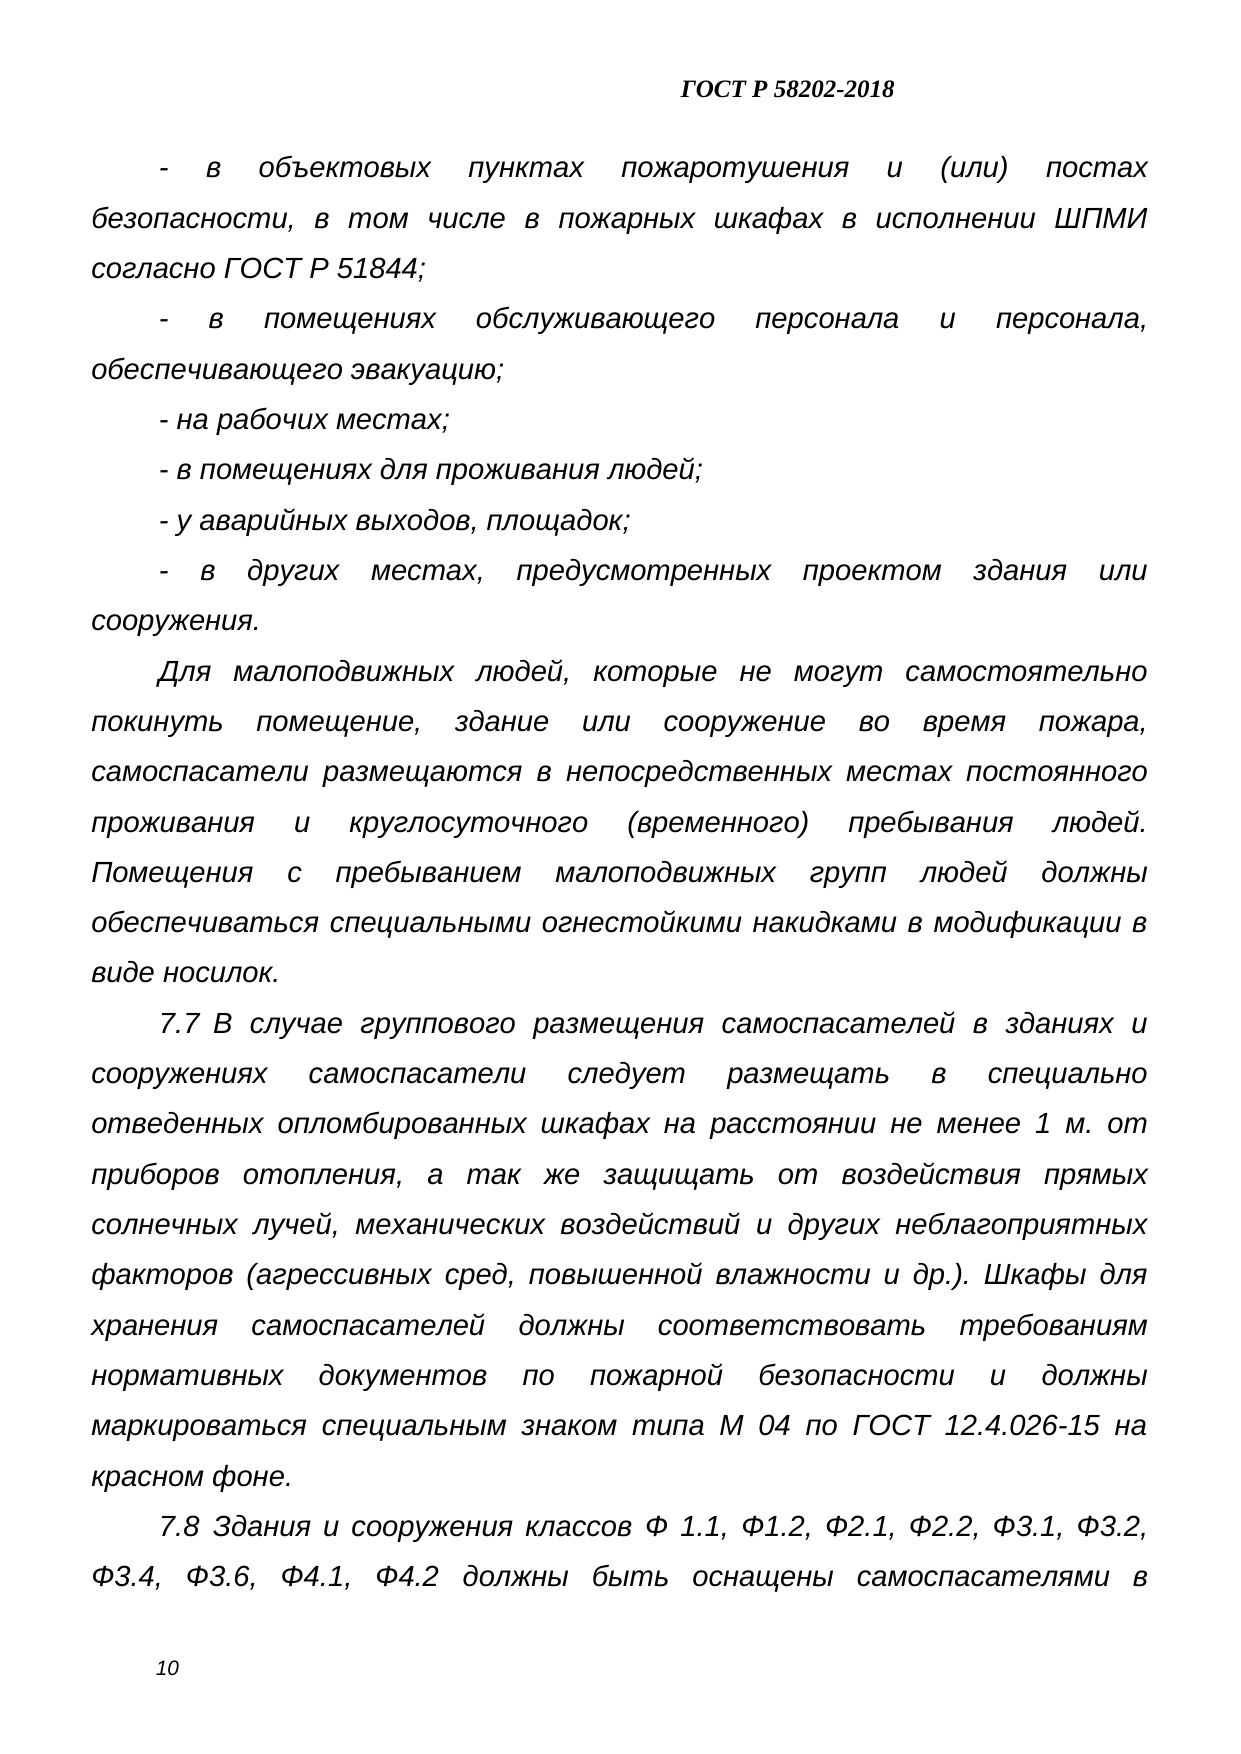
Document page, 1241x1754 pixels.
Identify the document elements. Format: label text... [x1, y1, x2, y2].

text - у аварийных выходов, площадок; [91, 503, 1152, 536]
text - в объектовых пунктах пожаротушения и (или) постах безопасности, в том числе в пожарных шкафах в исполнении ШПМИ согласно ГОСТ Р 51844; [91, 151, 1152, 285]
text - в помещениях обслуживающего персонала и персонала, обеспечивающего эвакуацию; [91, 301, 1152, 385]
text - на рабочих местах; [91, 402, 1152, 436]
text - в других местах, предусмотренных проектом здания или сооружения. [91, 553, 1152, 637]
text - в помещениях для проживания людей; [91, 452, 1152, 486]
text Для малоподвижных людей, которые не могут самостоятельно покинуть помещение, здание или сооружение во время пожара, самоспасатели размещаются в непосредственных местах постоянного проживания и круглосуточного (временного) пребывания людей. Помещения с пребыванием малоподвижных групп людей должны обеспечиваться специальными огнестойкими накидками в модификации в виде носилок. [91, 654, 1152, 989]
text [91, 1509, 1152, 1593]
text 7.7 В случае группового размещения самоспасателей в зданиях и сооружениях самоспасатели следует размещать в специально отведенных опломбированных шкафах на расстоянии не менее . от приборов отопления, а так же защищать от воздействия прямых солнечных лучей, механических воздействий и других неблагоприятных факторов (агрессивных сред, повышенной влажности и др.). Шкафы для хранения самоспасателей должны соответствовать требованиям нормативных документов по пожарной безопасности и должны маркироваться специальным знаком типа М 04 по ГОСТ 12.4.026-15 на красном фоне. [91, 1006, 1152, 1492]
